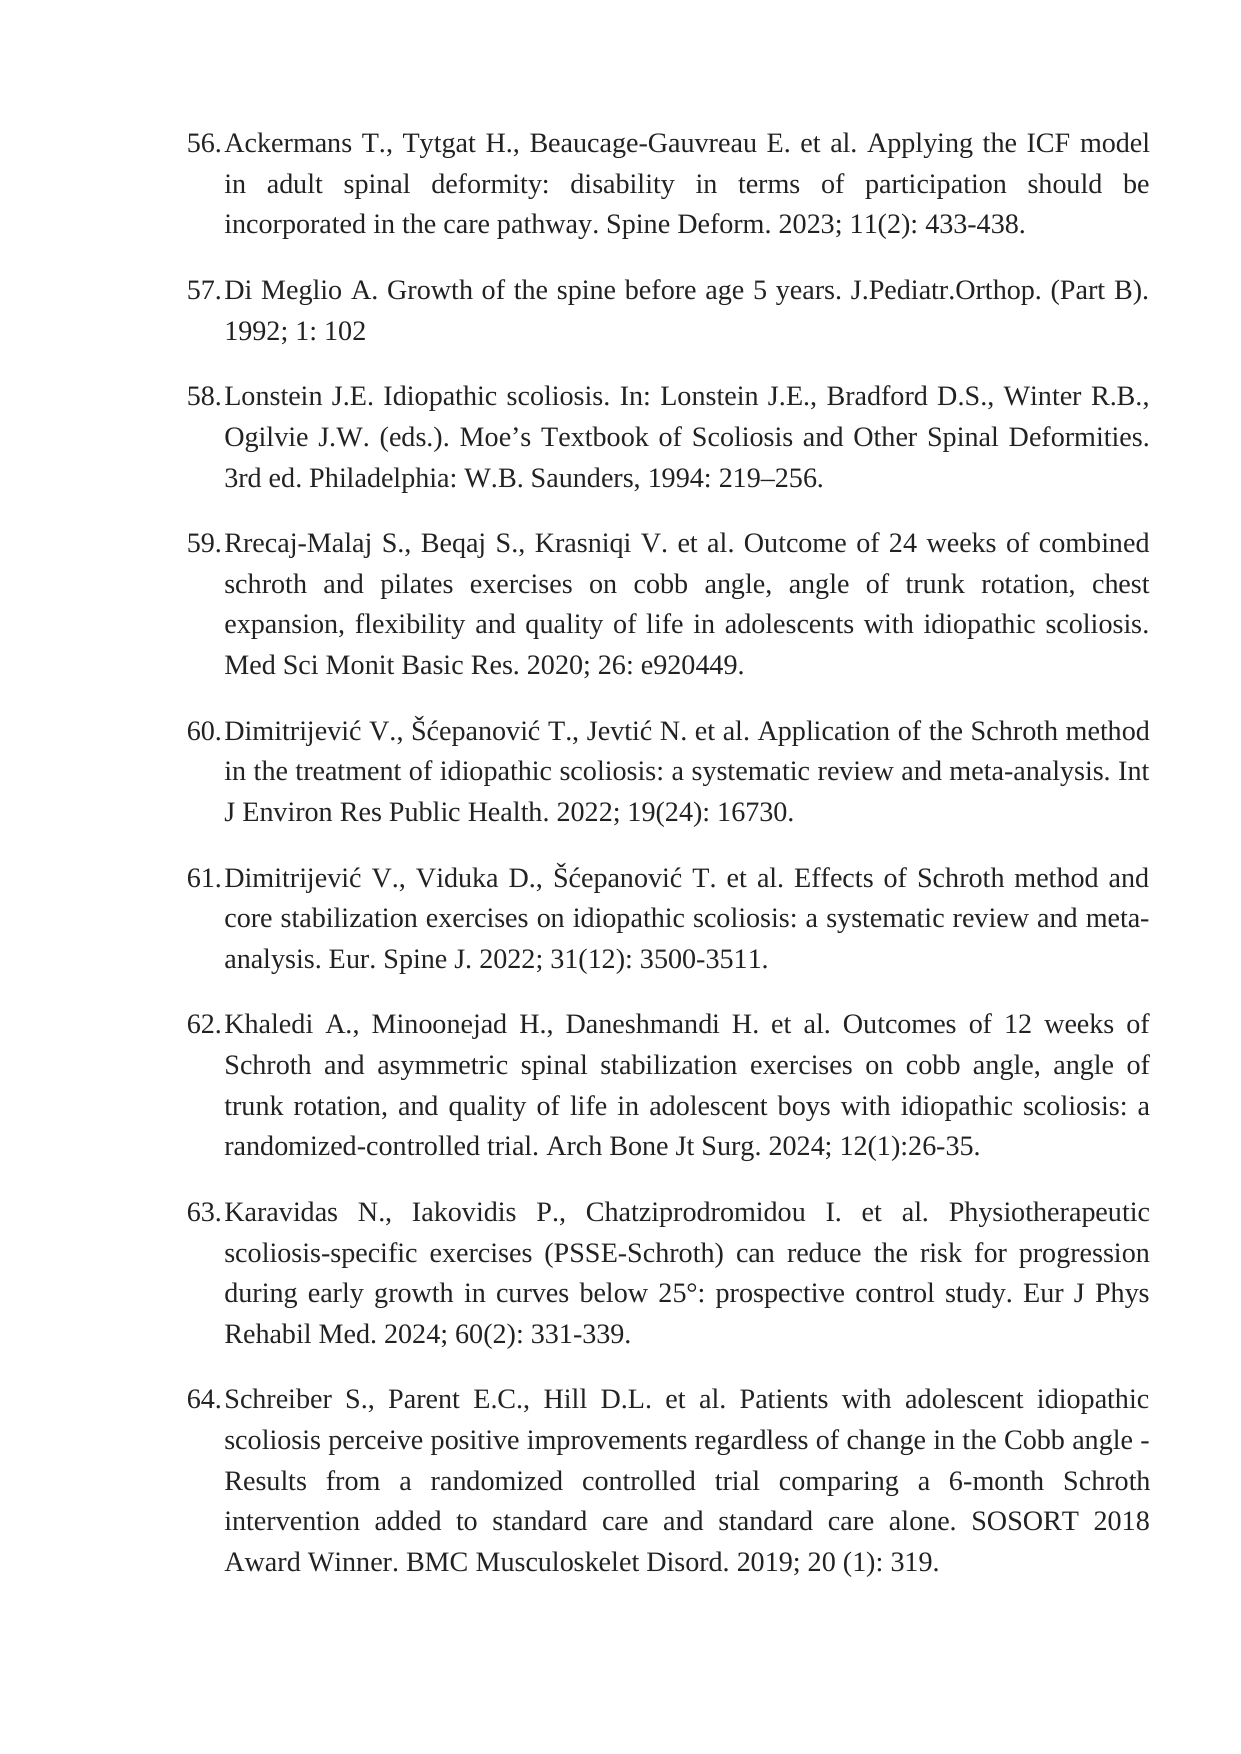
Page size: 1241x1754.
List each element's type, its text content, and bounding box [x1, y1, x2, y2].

list Di Meglio A. Growth of the spine before age 5 years. J.Pediatr.Orthop. (Part B). 1992; 1: 102 [187, 265, 1152, 346]
list Lonstein J.E. Idiopathic scoliosis. In: Lonstein J.E., Bradford D.S., Winter R.B., Ogilvie J.W. (eds.). Moe’s Textbook of Scoliosis and Other Spinal Deformities. 3rd ed. Philadelphia: W.B. Saunders, 1994: 219–256. [187, 371, 1152, 493]
list Khaledi A., Minoonejad H., Daneshmandi H. et al. Outcomes of 12 weeks of Schroth and asymmetric spinal stabilization exercises on cobb angle, angle of trunk rotation, and quality of life in adolescent boys with idiopathic scoliosis: a randomized-controlled trial. Arch Bone Jt Surg. 2024; 12(1):26-35. [187, 999, 1152, 1162]
list Dimitrijević V., Šćepanović T., Jevtić N. et al. Application of the Schroth method in the treatment of idiopathic scoliosis: a systematic review and meta-analysis. Int J Environ Res Public Health. 2022; 19(24): 16730. [187, 706, 1152, 827]
list Dimitrijević V., Viduka D., Šćepanović T. et al. Effects of Schroth method and core stabilization exercises on idiopathic scoliosis: a systematic review and meta-analysis. Eur. Spine J. 2022; 31(12): 3500-3511. [187, 852, 1152, 974]
list Karavidas N., Iakovidis P., Chatziprodromidou I. et al. Physiotherapeutic scoliosis-specific exercises (PSSE-Schroth) can reduce the risk for progression during early growth in curves below 25°: prospective control study. Eur J Phys Rehabil Med. 2024; 60(2): 331-339. [187, 1187, 1152, 1349]
list Schreiber S., Parent E.C., Hill D.L. et al. Patients with adolescent idiopathic scoliosis perceive positive improvements regardless of change in the Cobb angle - Results from a randomized controlled trial comparing a 6-month Schroth intervention added to standard care and standard care alone. SOSORT 2018 Award Winner. BMC Musculoskelet Disord. 2019; 20 (1): 319. [187, 1374, 1152, 1577]
list Ackermans T., Tytgat H., Beaucage-Gauvreau E. et al. Applying the ICF model in adult spinal deformity: disability in terms of participation should be incorporated in the care pathway. Spine Deform. 2023; 11(2): 433-438. [187, 118, 1152, 240]
list Rrecaj-Malaj S., Beqaj S., Krasniqi V. et al. Outcome of 24 weeks of combined schroth and pilates exercises on cobb angle, angle of trunk rotation, chest expansion, flexibility and quality of life in adolescents with idiopathic scoliosis. Med Sci Monit Basic Res. 2020; 26: e920449. [187, 518, 1152, 681]
